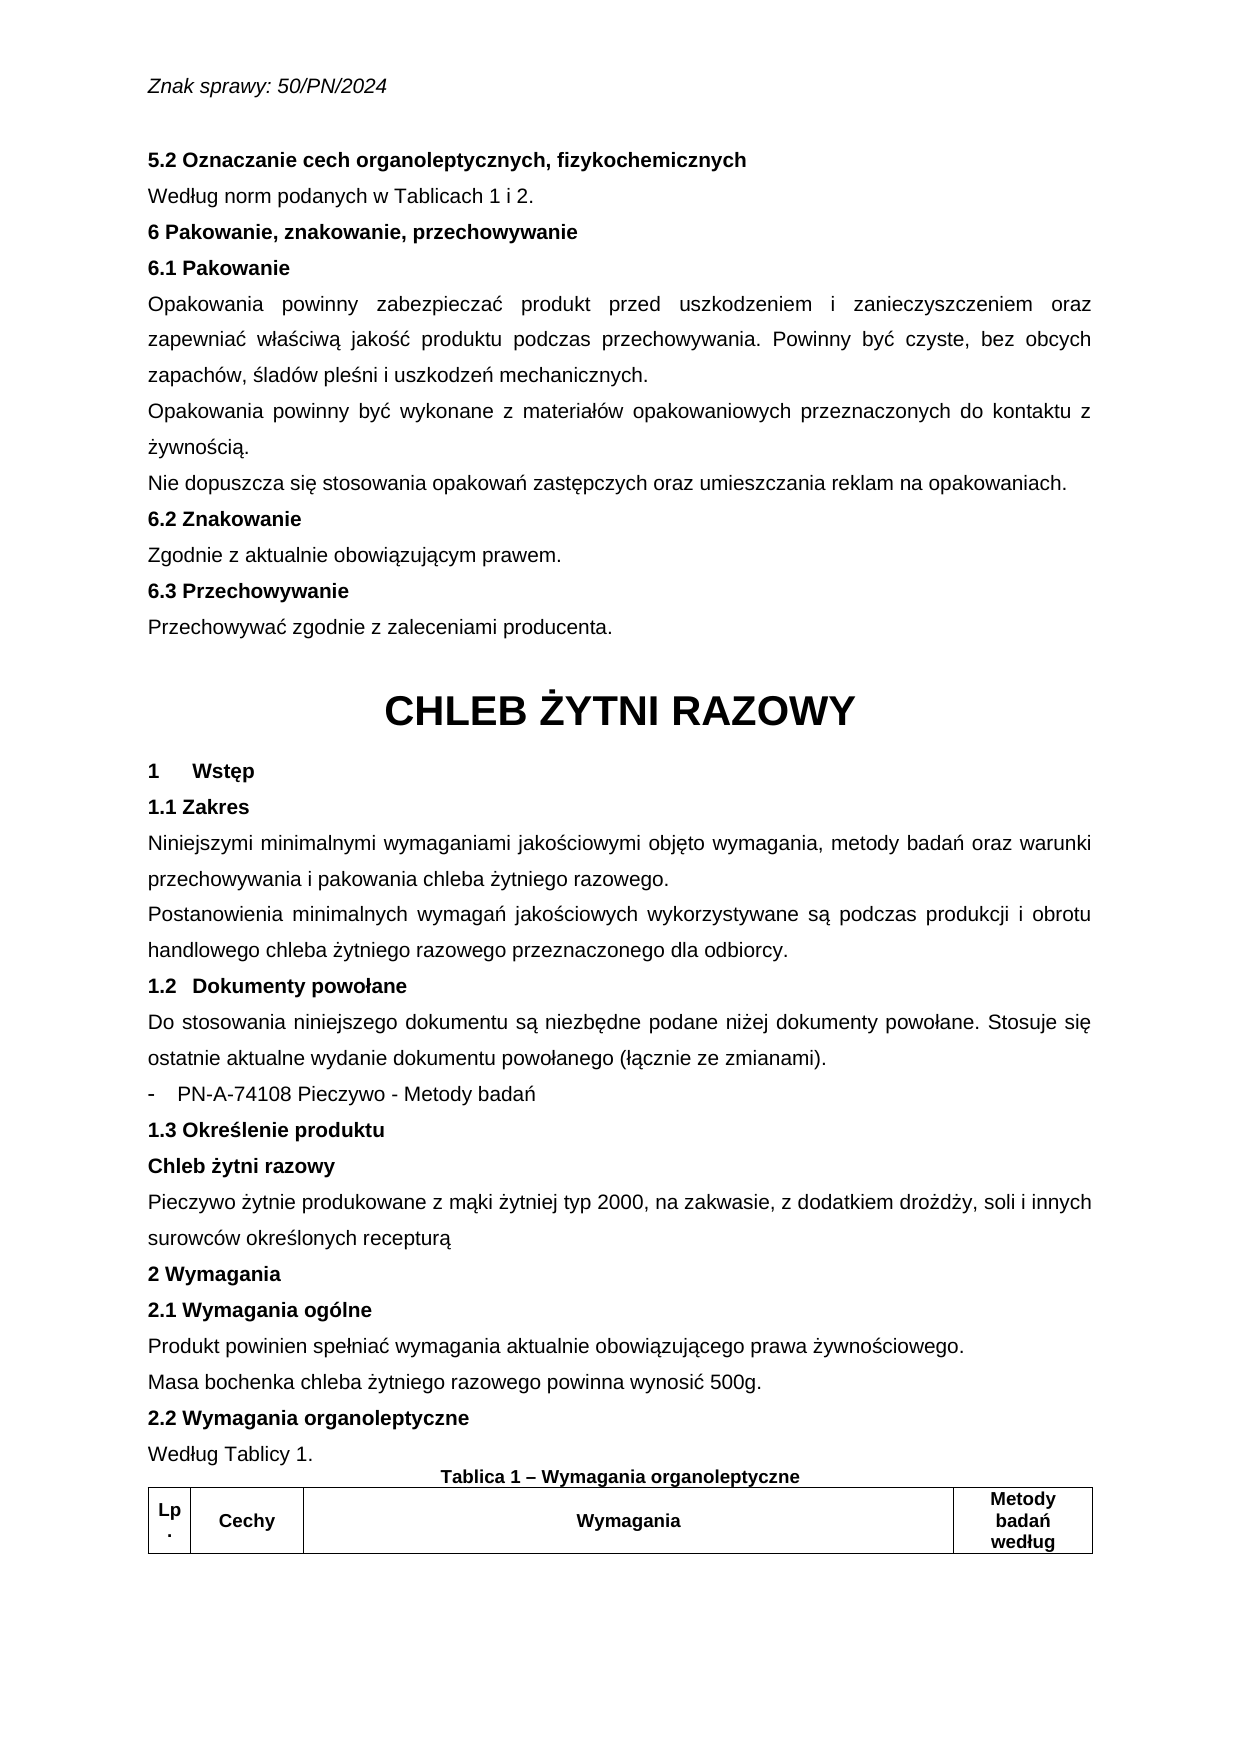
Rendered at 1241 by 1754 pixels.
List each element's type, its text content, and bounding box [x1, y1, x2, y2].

text Postanowienia minimalnych wymagań jakościowych wykorzystywane są podczas produkcji i obrotu handlowego chleba żytniego razowego przeznaczonego dla odbiorcy. [148, 902, 1093, 962]
text 6.2 Znakowanie [148, 507, 1093, 531]
text chleb żytni razowy [148, 687, 1093, 734]
list Wstęp [148, 758, 1093, 782]
text Tablica 1 – Wymagania organoleptyczne [148, 1465, 1093, 1487]
table_header Wymagania [304, 1488, 953, 1553]
text Według norm podanych w Tablicach 1 i 2. [148, 183, 1093, 207]
text Pieczywo żytnie produkowane z mąki żytniej typ 2000, na zakwasie, z dodatkiem drożdży, soli i innych surowców określonych recepturą [148, 1190, 1093, 1250]
text Według Tablicy 1. [148, 1441, 1093, 1465]
text 1.1 Zakres [148, 794, 1093, 818]
text Niniejszymi minimalnymi wymaganiami jakościowymi objęto wymagania, metody badań oraz warunki przechowywania i pakowania chleba żytniego razowego. [148, 830, 1093, 890]
text Opakowania powinny być wykonane z materiałów opakowaniowych przeznaczonych do kontaktu z żywnością. [148, 399, 1093, 459]
text Chleb żytni razowy [148, 1154, 1093, 1178]
list Dokumenty powołane [148, 974, 1093, 998]
table_header Lp. [149, 1488, 190, 1553]
text 2 Wymagania [148, 1262, 1093, 1286]
list PN-A-74108 Pieczywo - Metody badań [148, 1082, 1093, 1106]
text Zgodnie z aktualnie obowiązującym prawem. [148, 543, 1093, 567]
text Masa bochenka chleba żytniego razowego powinna wynosić 500g. [148, 1369, 1093, 1393]
text Nie dopuszcza się stosowania opakowań zastępczych oraz umieszczania reklam na opakowaniach. [148, 471, 1093, 495]
text Przechowywać zgodnie z zaleceniami producenta. [148, 615, 1093, 639]
text 2.2 Wymagania organoleptyczne [148, 1406, 1093, 1429]
table_header Cechy [191, 1488, 303, 1553]
text 6.1 Pakowanie [148, 255, 1093, 279]
text 1.3 Określenie produktu [148, 1118, 1093, 1142]
text 2.1 Wymagania ogólne [148, 1298, 1093, 1322]
text 5.2 Oznaczanie cech organoleptycznych, fizykochemicznych [148, 148, 1093, 172]
text Do stosowania niniejszego dokumentu są niezbędne podane niżej dokumenty powołane. Stosuje się ostatnie aktualne wydanie dokumentu powołanego (łącznie ze zmianami). [148, 1010, 1093, 1070]
table_header Metody badań według [954, 1488, 1092, 1553]
text 6 Pakowanie, znakowanie, przechowywanie [148, 219, 1093, 243]
text Opakowania powinny zabezpieczać produkt przed uszkodzeniem i zanieczyszczeniem oraz zapewniać właściwą jakość produktu podczas przechowywania. Powinny być czyste, bez obcych zapachów, śladów pleśni i uszkodzeń mechanicznych. [148, 291, 1093, 387]
text Produkt powinien spełniać wymagania aktualnie obowiązującego prawa żywnościowego. [148, 1334, 1093, 1358]
text 6.3 Przechowywanie [148, 579, 1093, 603]
